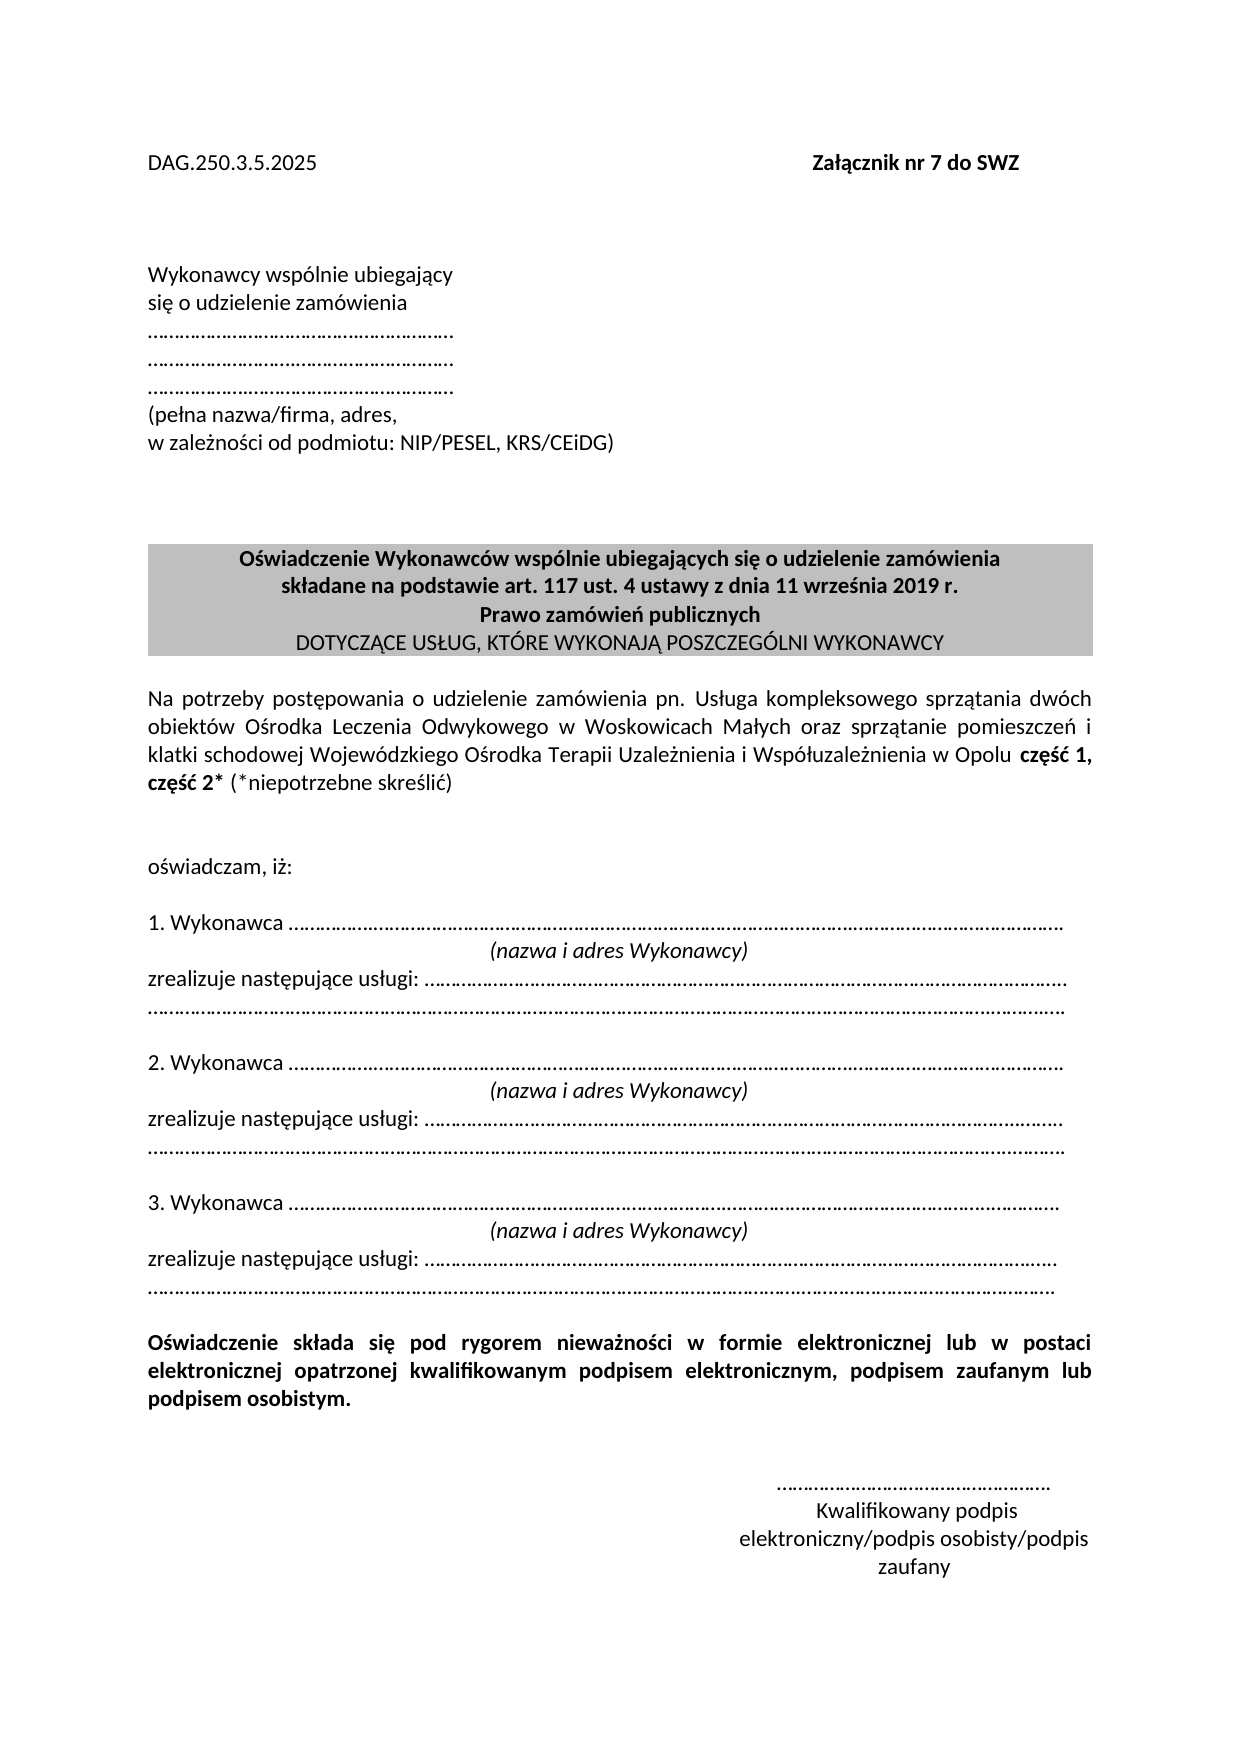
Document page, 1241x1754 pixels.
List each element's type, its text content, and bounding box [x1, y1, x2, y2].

text DOTYCZĄCE USŁUG, KTÓRE WYKONAJĄ POSZCZEGÓLNI WYKONAWCY [148, 628, 1093, 656]
text zrealizuje następujące usługi: …………………………………………………………………………………………………….….. [148, 1244, 1093, 1272]
text się o udzielenie zamówienia [148, 288, 1093, 316]
text ……………….………………………………… [148, 372, 1093, 400]
text 1. Wykonawca …………….……………………………………………………………………………….…………………………………. [148, 908, 1093, 936]
text w zależności od podmiotu: NIP/PESEL, KRS/CEiDG) [148, 428, 1093, 456]
text (nazwa i adres Wykonawcy) [148, 1076, 1093, 1104]
text (nazwa i adres Wykonawcy) [148, 936, 1093, 964]
text Na potrzeby postępowania o udzielenie zamówienia pn. Usługa kompleksowego sprzątania dwóch obiektów Ośrodka Leczenia Odwykowego w Woskowicach Małych oraz sprzątanie pomieszczeń i klatki schodowej Wojewódzkiego Ośrodka Terapii Uzależnienia i Współuzależnienia w Opolu część 1, część 2* (*niepotrzebne skreślić) [148, 684, 1093, 796]
text ……………………….………………………… [148, 344, 1093, 372]
text 3. Wykonawca …………….………………………………………………………….…………………………………………..…………. [148, 1188, 1093, 1216]
text zrealizuje następujące usługi: …………………………………………………………………………………………………..…….. [148, 1104, 1093, 1132]
text …………………………………………………………………………………………………………………………………………….……….…. [148, 992, 1093, 1020]
text DAG.250.3.5.2025 Załącznik nr 7 do SWZ [148, 148, 1093, 176]
text oświadczam, iż: [148, 852, 1093, 880]
text Prawo zamówień publicznych [148, 600, 1093, 628]
list Oświadczenie składa się pod rygorem nieważności w formie elektronicznej lub w postaci elektronicznej opatrzonej kwalifikowanym podpisem elektronicznym, podpisem zaufanym lub podpisem osobistym. [148, 1328, 1093, 1412]
text …………………………………………………………………………………………………………….……..…………………………………. [148, 1272, 1093, 1300]
text (pełna nazwa/firma, adres, [148, 400, 1093, 428]
text (nazwa i adres Wykonawcy) [148, 1216, 1093, 1244]
list Kwalifikowany podpis elektroniczny/podpis osobisty/podpis zaufany [735, 1496, 1093, 1580]
text Wykonawcy wspólnie ubiegający [148, 260, 1093, 288]
text Oświadczenie Wykonawców wspólnie ubiegających się o udzielenie zamówienia [148, 544, 1093, 572]
text ……………………………………………. [662, 1468, 1093, 1496]
text składane na podstawie art. 117 ust. 4 ustawy z dnia 11 września 2019 r. [148, 572, 1093, 600]
text ………………………………………………………………………………………………………………………………………………..………. [148, 1132, 1093, 1160]
text zrealizuje następujące usługi: ………………………………………………………………………………………………………….. [148, 964, 1093, 992]
text ………………………………….……………… [148, 316, 1093, 344]
text 2. Wykonawca …………….……………………………………………………………………………….…………………………………. [148, 1048, 1093, 1076]
